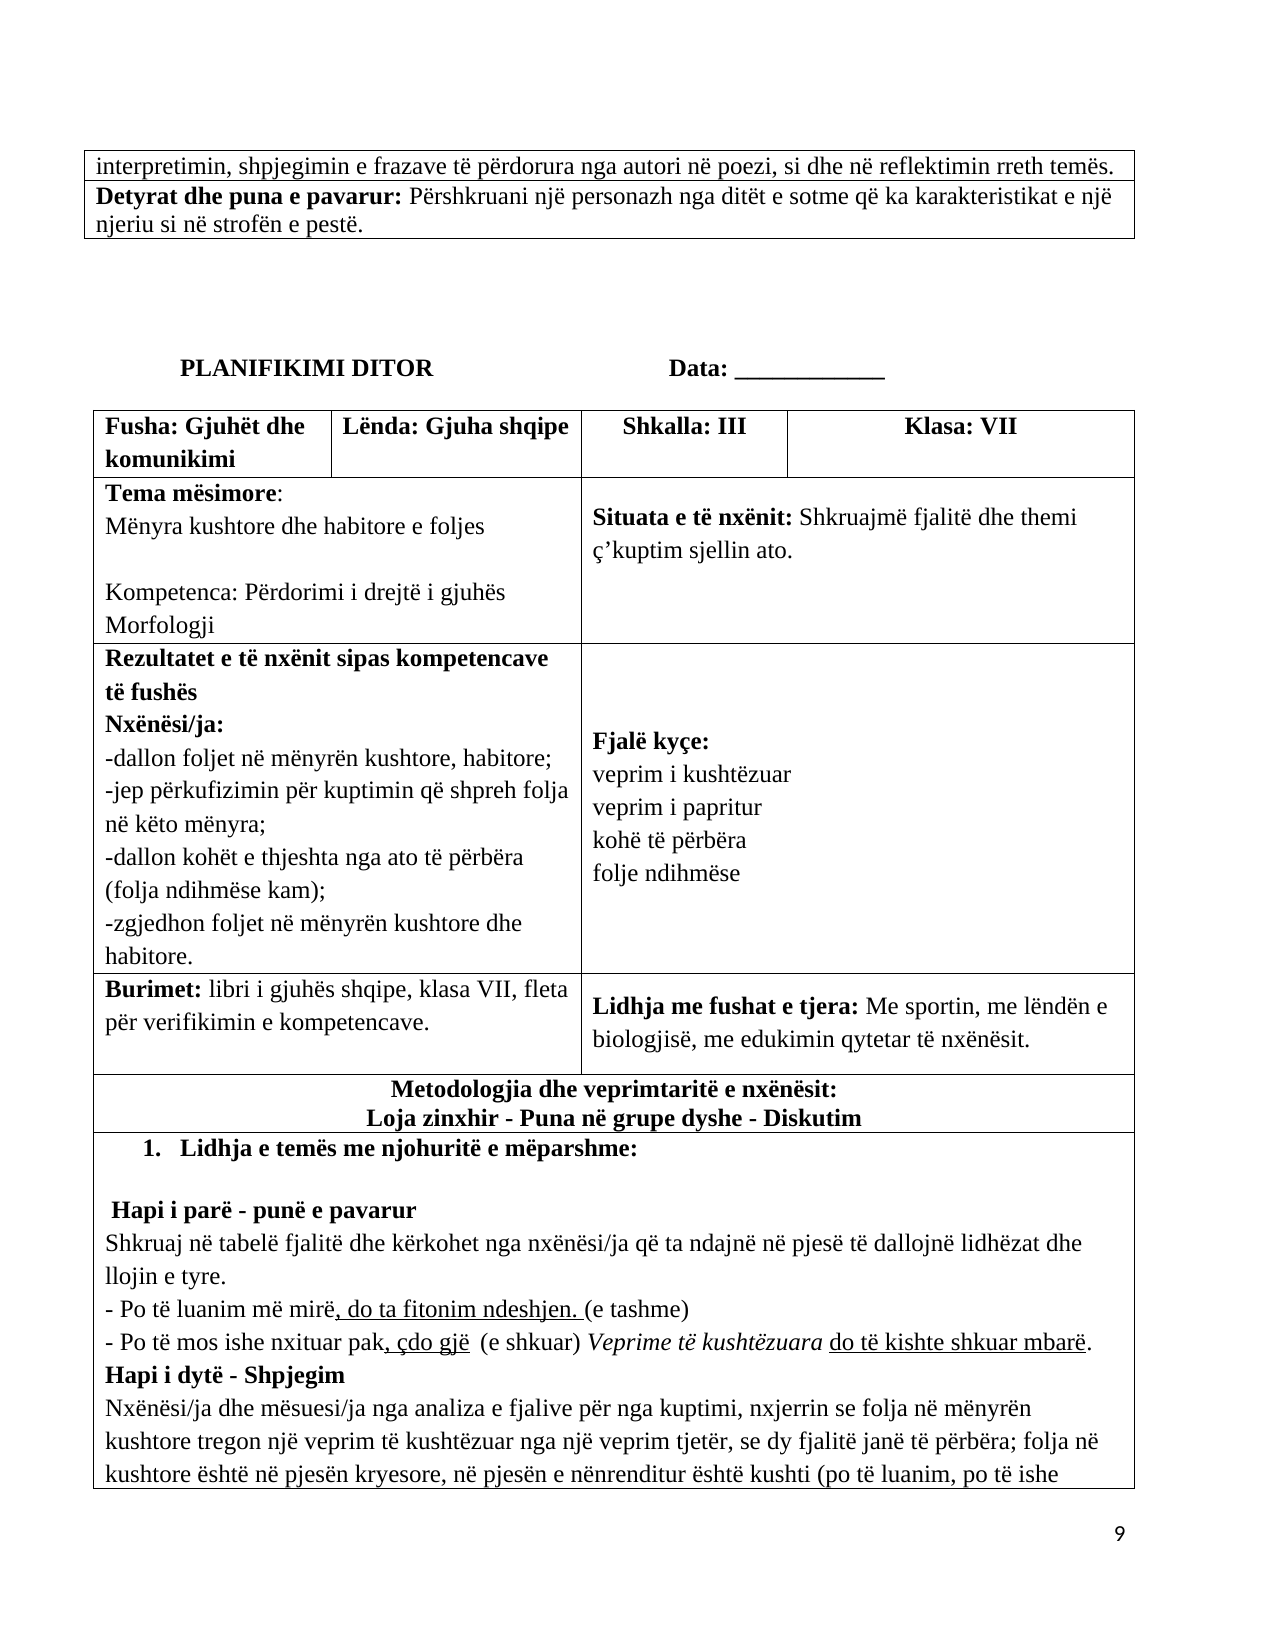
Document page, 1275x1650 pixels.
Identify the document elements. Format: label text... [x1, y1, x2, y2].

table_cell Rezultatet e të nxënit sipas kompetencave të fushës Nxënësi/ja: -dallon foljet në mënyrën kushtore, habitore; -jep përkufizimin për kuptimin që shpreh folja në këto mënyra; -dallon kohët e thjeshta nga ato të përbëra (folja ndihmëse kam); -zgjedhon foljet në mënyrën kushtore dhe habitore. [94, 644, 581, 973]
table_cell Metodologjia dhe veprimtaritë e nxënësit: Loja zinxhir - Puna në grupe dyshe - Diskutim [94, 1075, 1134, 1132]
table_header Shkalla: III [582, 411, 787, 477]
table_header Lënda: Gjuha shqipe [332, 411, 581, 477]
table_cell Lidhja me fushat e tjera: Me sportin, me lëndën e biologjisë, me edukimin qytetar të nxënësit. [582, 974, 1134, 1073]
table_cell Detyrat dhe puna e pavarur: Përshkruani një personazh nga ditët e sotme që ka karakteristikat e një njeriu si në strofën e pestë. [85, 181, 1134, 238]
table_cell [94, 1133, 1134, 1488]
text PLANIFIKIMI DITOR Data: ____________ [150, 353, 1125, 382]
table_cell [85, 151, 1134, 180]
table_header Klasa: VII [788, 411, 1134, 477]
table_cell Tema mësimore: Mënyra kushtore dhe habitore e foljes Kompetenca: Përdorimi i drejtë i gjuhës Morfologji [94, 478, 581, 642]
table_header Fusha: Gjuhët dhe komunikimi [94, 411, 331, 477]
table_cell Burimet: libri i gjuhës shqipe, klasa VII, fleta për verifikimin e kompetencave. [94, 974, 581, 1073]
table_cell Situata e të nxënit: Shkruajmë fjalitë dhe themi ç’kuptim sjellin ato. [582, 478, 1134, 642]
table_cell Fjalë kyçe: veprim i kushtëzuar veprim i papritur kohë të përbëra folje ndihmëse [582, 644, 1134, 973]
